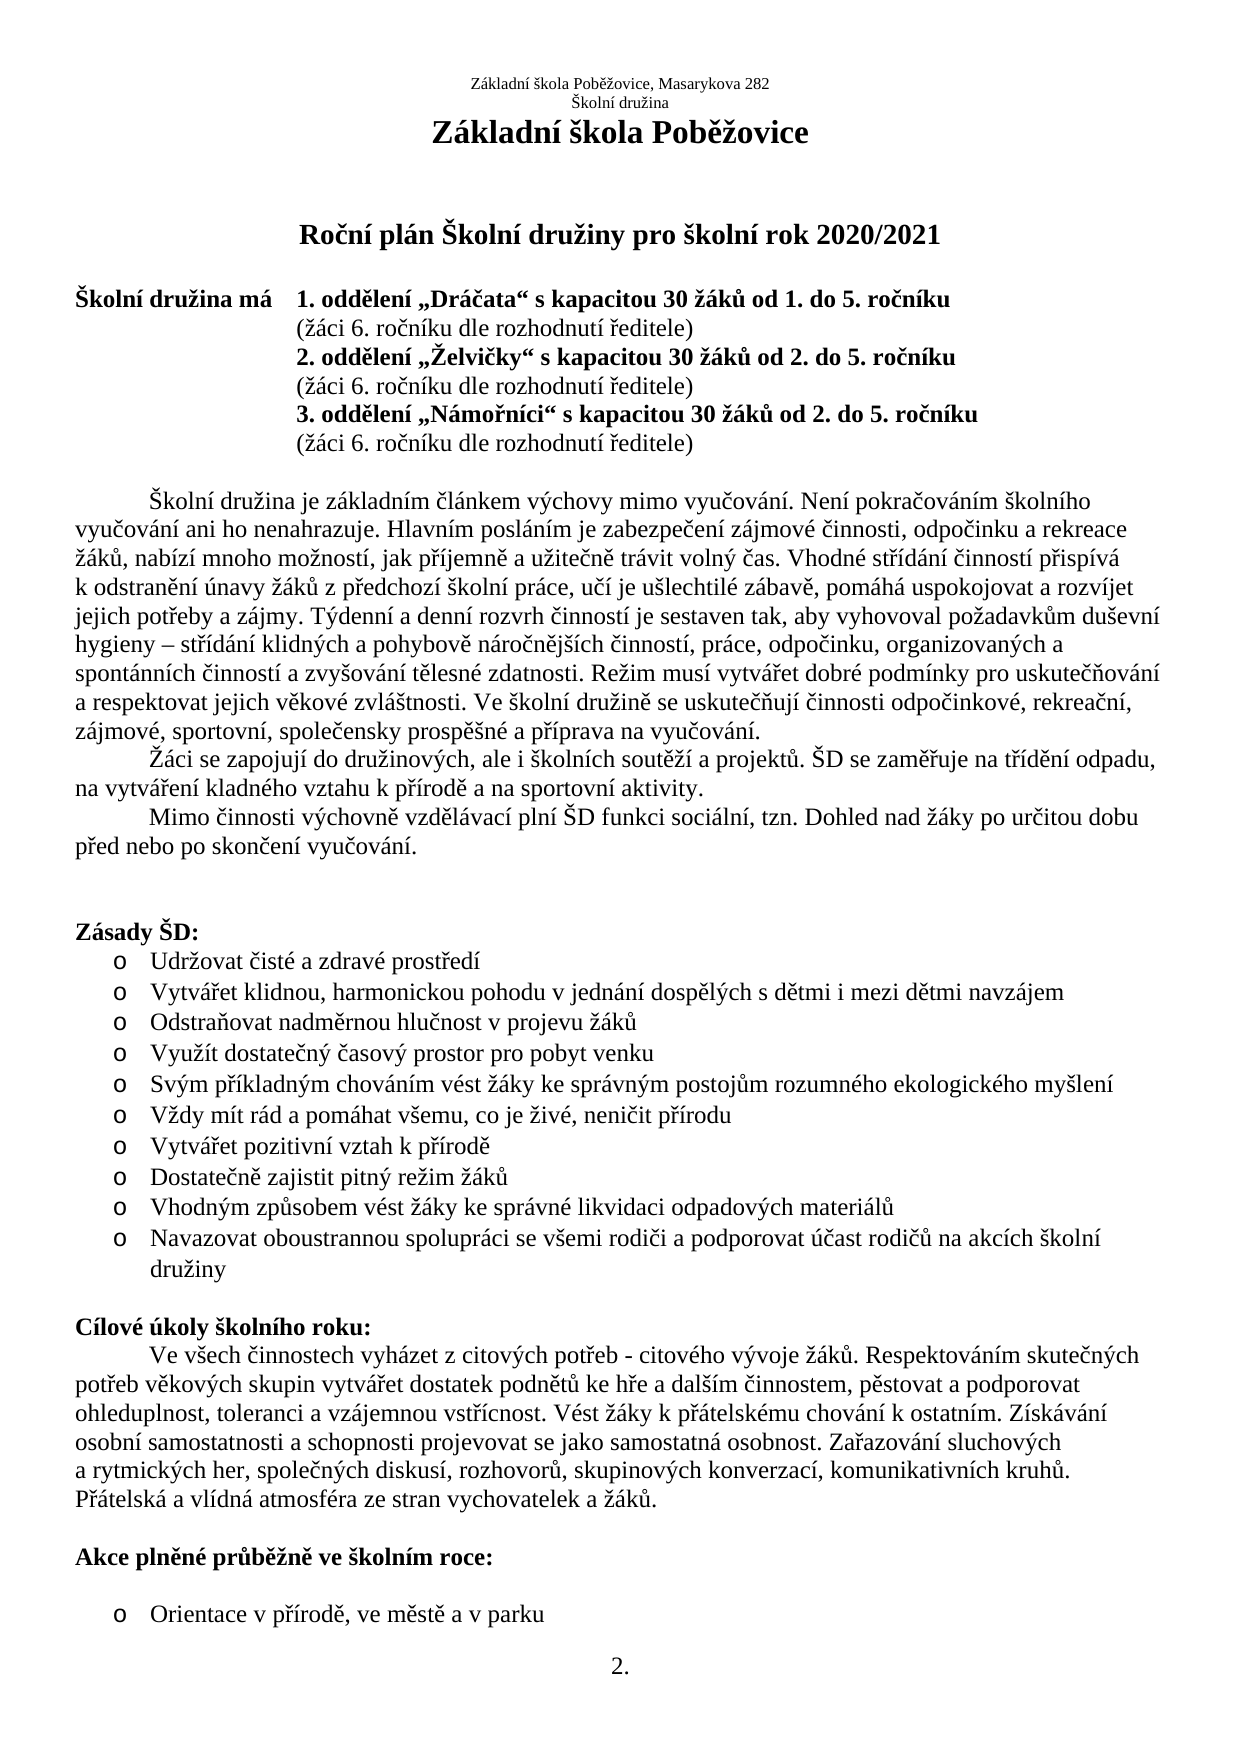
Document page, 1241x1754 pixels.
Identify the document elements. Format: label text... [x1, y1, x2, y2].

list Orientace v přírodě, ve městě a v parku [112, 1599, 1165, 1630]
list Odstraňovat nadměrnou hlučnost v projevu žáků [112, 1007, 1165, 1038]
text Ve všech činnostech vyházet z citových potřeb - citového vývoje žáků. Respektováním skutečných potřeb věkových skupin vytvářet dostatek podnětů ke hře a dalším činnostem, pěstovat a podporovat ohleduplnost, toleranci a vzájemnou vstřícnost. Vést žáky k přátelskému chování k ostatním. Získávání osobní samostatnosti a schopnosti projevovat se jako samostatná osobnost. Zařazování sluchových a rytmických her, společných diskusí, rozhovorů, skupinových konverzací, komunikativních kruhů. Přátelská a vlídná atmosféra ze stran vychovatelek a žáků. [75, 1340, 1165, 1513]
text Cílové úkoly školního roku: [75, 1312, 1165, 1340]
text Zásady ŠD: [75, 917, 1165, 946]
list Vytvářet klidnou, harmonickou pohodu v jednání dospělých s dětmi i mezi dětmi navzájem [112, 977, 1165, 1007]
text Akce plněné průběžně ve školním roce: [75, 1542, 1165, 1570]
text Žáci se zapojují do družinových, ale i školních soutěží a projektů. ŠD se zaměřuje na třídění odpadu, na vytváření kladného vztahu k přírodě a na sportovní aktivity. [75, 744, 1165, 802]
list Vytvářet pozitivní vztah k přírodě [112, 1131, 1165, 1162]
list Svým příkladným chováním vést žáky ke správným postojům rozumného ekologického myšlení [112, 1069, 1165, 1100]
list Vždy mít rád a pomáhat všemu, co je živé, neničit přírodu [112, 1100, 1165, 1131]
text Mimo činnosti výchovně vzdělávací plní ŠD funkci sociální, tzn. Dohled nad žáky po určitou dobu před nebo po skončení vyučování. [75, 802, 1165, 859]
text 3. oddělení „Námořníci“ s kapacitou 30 žáků od 2. do 5. ročníku (žáci 6. ročníku dle rozhodnutí ředitele) [75, 399, 1165, 457]
list Udržovat čisté a zdravé prostředí [112, 946, 1165, 977]
list Vhodným způsobem vést žáky ke správné likvidaci odpadových materiálů [112, 1192, 1165, 1223]
subtitle Roční plán Školní družiny pro školní rok 2020/2021 [75, 217, 1165, 251]
list Navazovat oboustrannou spolupráci se všemi rodiči a podporovat účast rodičů na akcích školní družiny [112, 1223, 1165, 1283]
title Základní škola Poběžovice [75, 112, 1165, 150]
text Školní družina má 1. oddělení „Dráčata“ s kapacitou 30 žáků od 1. do 5. ročníku (žáci 6. ročníku dle rozhodnutí ředitele) [75, 284, 1165, 342]
text 2. oddělení „Želvičky“ s kapacitou 30 žáků od 2. do 5. ročníku (žáci 6. ročníku dle rozhodnutí ředitele) [75, 342, 1165, 399]
list Dostatečně zajistit pitný režim žáků [112, 1162, 1165, 1192]
list Využít dostatečný časový prostor pro pobyt venku [112, 1038, 1165, 1069]
text Školní družina je základním článkem výchovy mimo vyučování. Není pokračováním školního vyučování ani ho nenahrazuje. Hlavním posláním je zabezpečení zájmové činnosti, odpočinku a rekreace žáků, nabízí mnoho možností, jak příjemně a užitečně trávit volný čas. Vhodné střídání činností přispívá k odstranění únavy žáků z předchozí školní práce, učí je ušlechtilé zábavě, pomáhá uspokojovat a rozvíjet jejich potřeby a zájmy. Týdenní a denní rozvrh činností je sestaven tak, aby vyhovoval požadavkům duševní hygieny – střídání klidných a pohybově náročnějších činností, práce, odpočinku, organizovaných a spontánních činností a zvyšování tělesné zdatnosti. Režim musí vytvářet dobré podmínky pro uskutečňování a respektovat jejich věkové zvláštnosti. Ve školní družině se uskutečňují činnosti odpočinkové, rekreační, zájmové, sportovní, společensky prospěšné a příprava na vyučování. [75, 486, 1165, 744]
